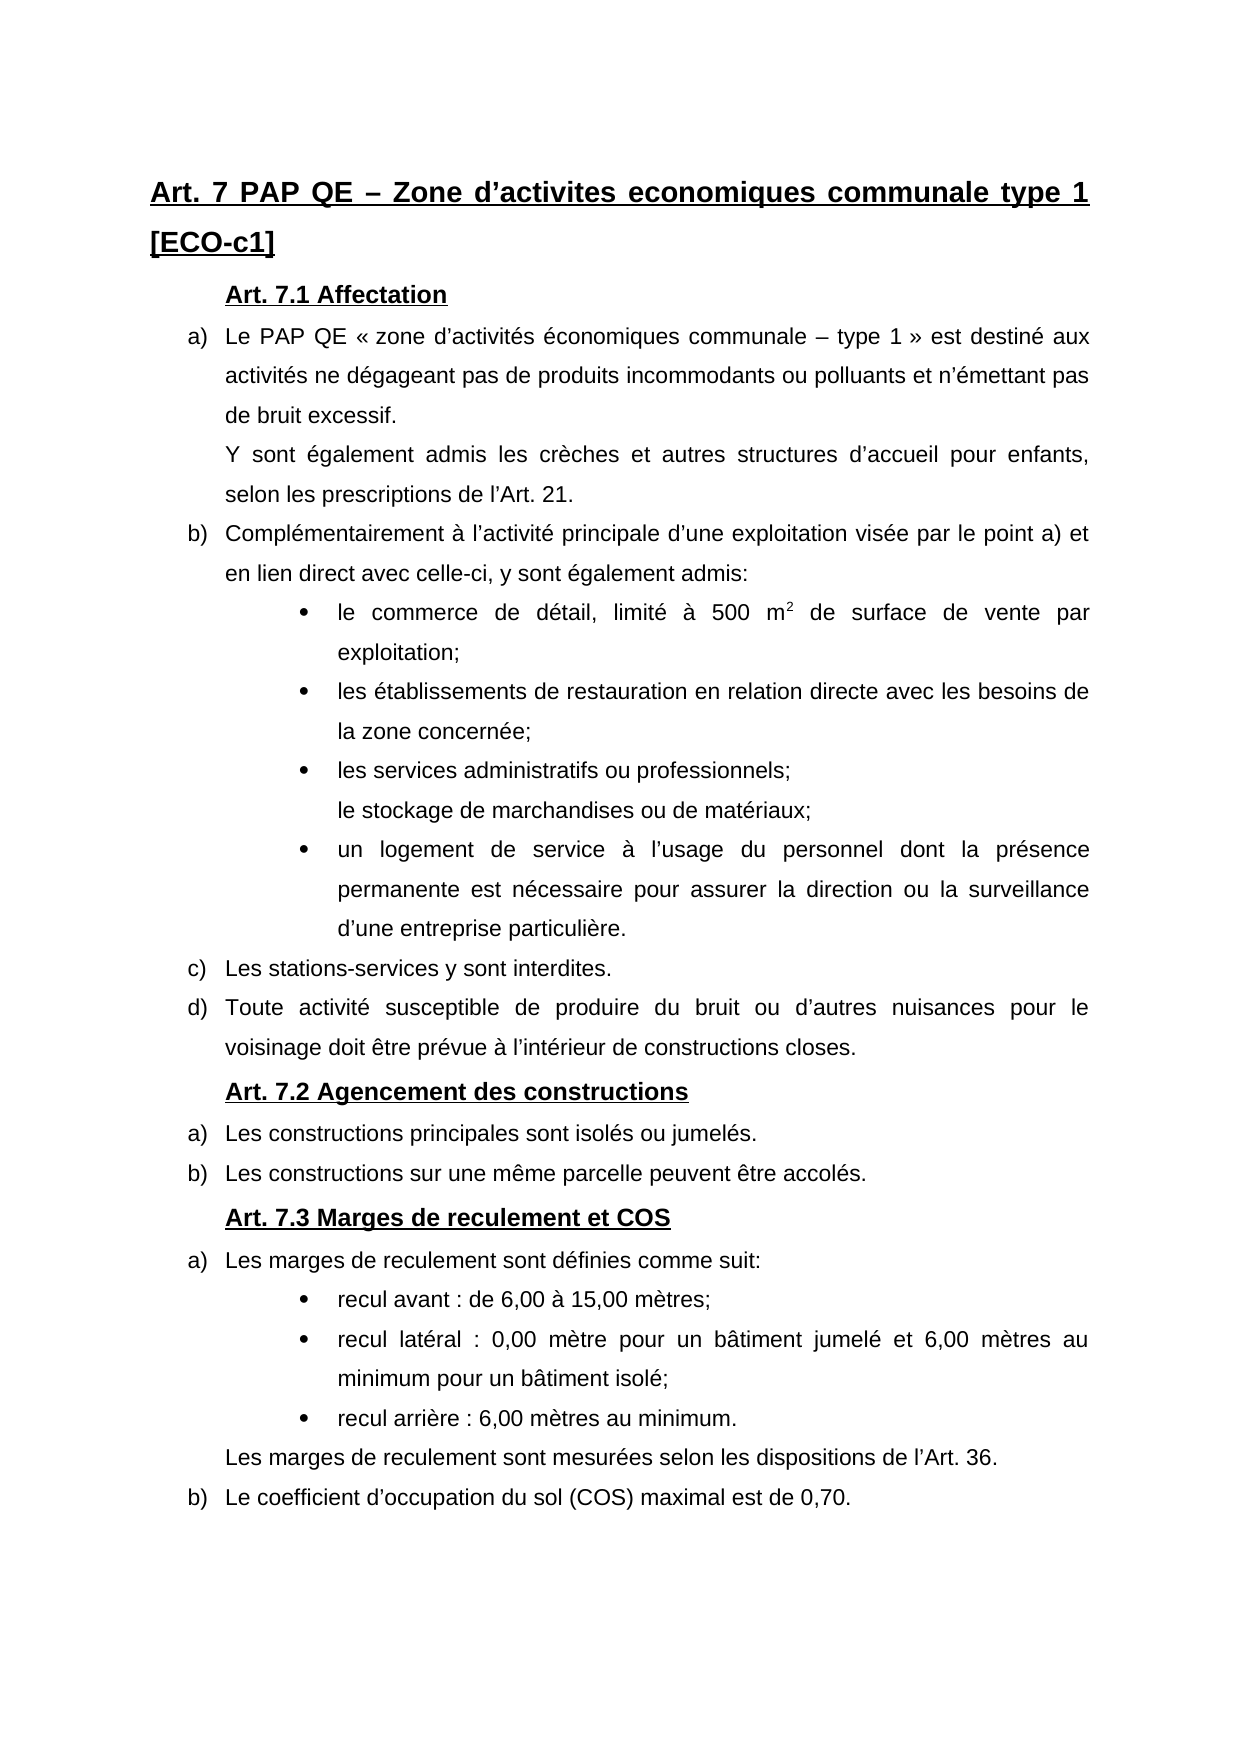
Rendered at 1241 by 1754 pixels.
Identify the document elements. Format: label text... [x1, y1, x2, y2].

list recul arrière : 6,00 mètres au minimum. [300, 1404, 1090, 1431]
list un logement de service à l’usage du personnel dont la présence permanente est nécessaire pour assurer la direction ou la surveillance d’une entreprise particulière. [300, 836, 1090, 941]
subtitle Art. 7.2 Agencement des constructions [225, 1077, 1090, 1106]
text le stockage de marchandises ou de matériaux; [337, 797, 1090, 823]
text Les marges de reculement sont mesurées selon les dispositions de l’Art. 36. [225, 1444, 1090, 1470]
list recul avant : de 6,00 à 15,00 mètres; [300, 1286, 1090, 1312]
list Les constructions principales sont isolés ou jumelés. [187, 1120, 1090, 1147]
list les services administratifs ou professionnels; [300, 757, 1090, 783]
list les établissements de restauration en relation directe avec les besoins de la zone concernée; [300, 678, 1090, 744]
subtitle Art. 7.1 Affectation [225, 280, 1090, 308]
list recul latéral : 0,00 mètre pour un bâtiment jumelé et 6,00 mètres au minimum pour un bâtiment isolé; [300, 1326, 1090, 1391]
subtitle Art. 7.3 Marges de reculement et COS [225, 1203, 1090, 1232]
list Les marges de reculement sont définies comme suit: [187, 1247, 1090, 1273]
list le commerce de détail, limité à 500 m2 de surface de vente par exploitation; [300, 599, 1090, 665]
subtitle Art. 7 PAP QE – Zone d’activites economiques communale type 1 [ECO-c1] [150, 175, 1090, 204]
list Le PAP QE « zone d’activités économiques communale – type 1 » est destiné aux activités ne dégageant pas de produits incommodants ou polluants et n’émettant pas de bruit excessif. [187, 323, 1090, 428]
list Les constructions sur une même parcelle peuvent être accolés. [187, 1160, 1090, 1186]
list Le coefficient d’occupation du sol (COS) maximal est de 0,70. [187, 1483, 1090, 1510]
list Toute activité susceptible de produire du bruit ou d’autres nuisances pour le voisinage doit être prévue à l’intérieur de constructions closes. [187, 994, 1090, 1060]
list Les stations-services y sont interdites. [187, 954, 1090, 981]
text Y sont également admis les crèches et autres structures d’accueil pour enfants, selon les prescriptions de l’Art. 21. [225, 441, 1090, 507]
list Complémentairement à l’activité principale d’une exploitation visée par le point a) et en lien direct avec celle-ci, y sont également admis: [187, 520, 1090, 586]
subtitle Art. 7 PAP QE – Zone d’activites economiques communale type 1 [ECO-c1] [150, 206, 1090, 259]
